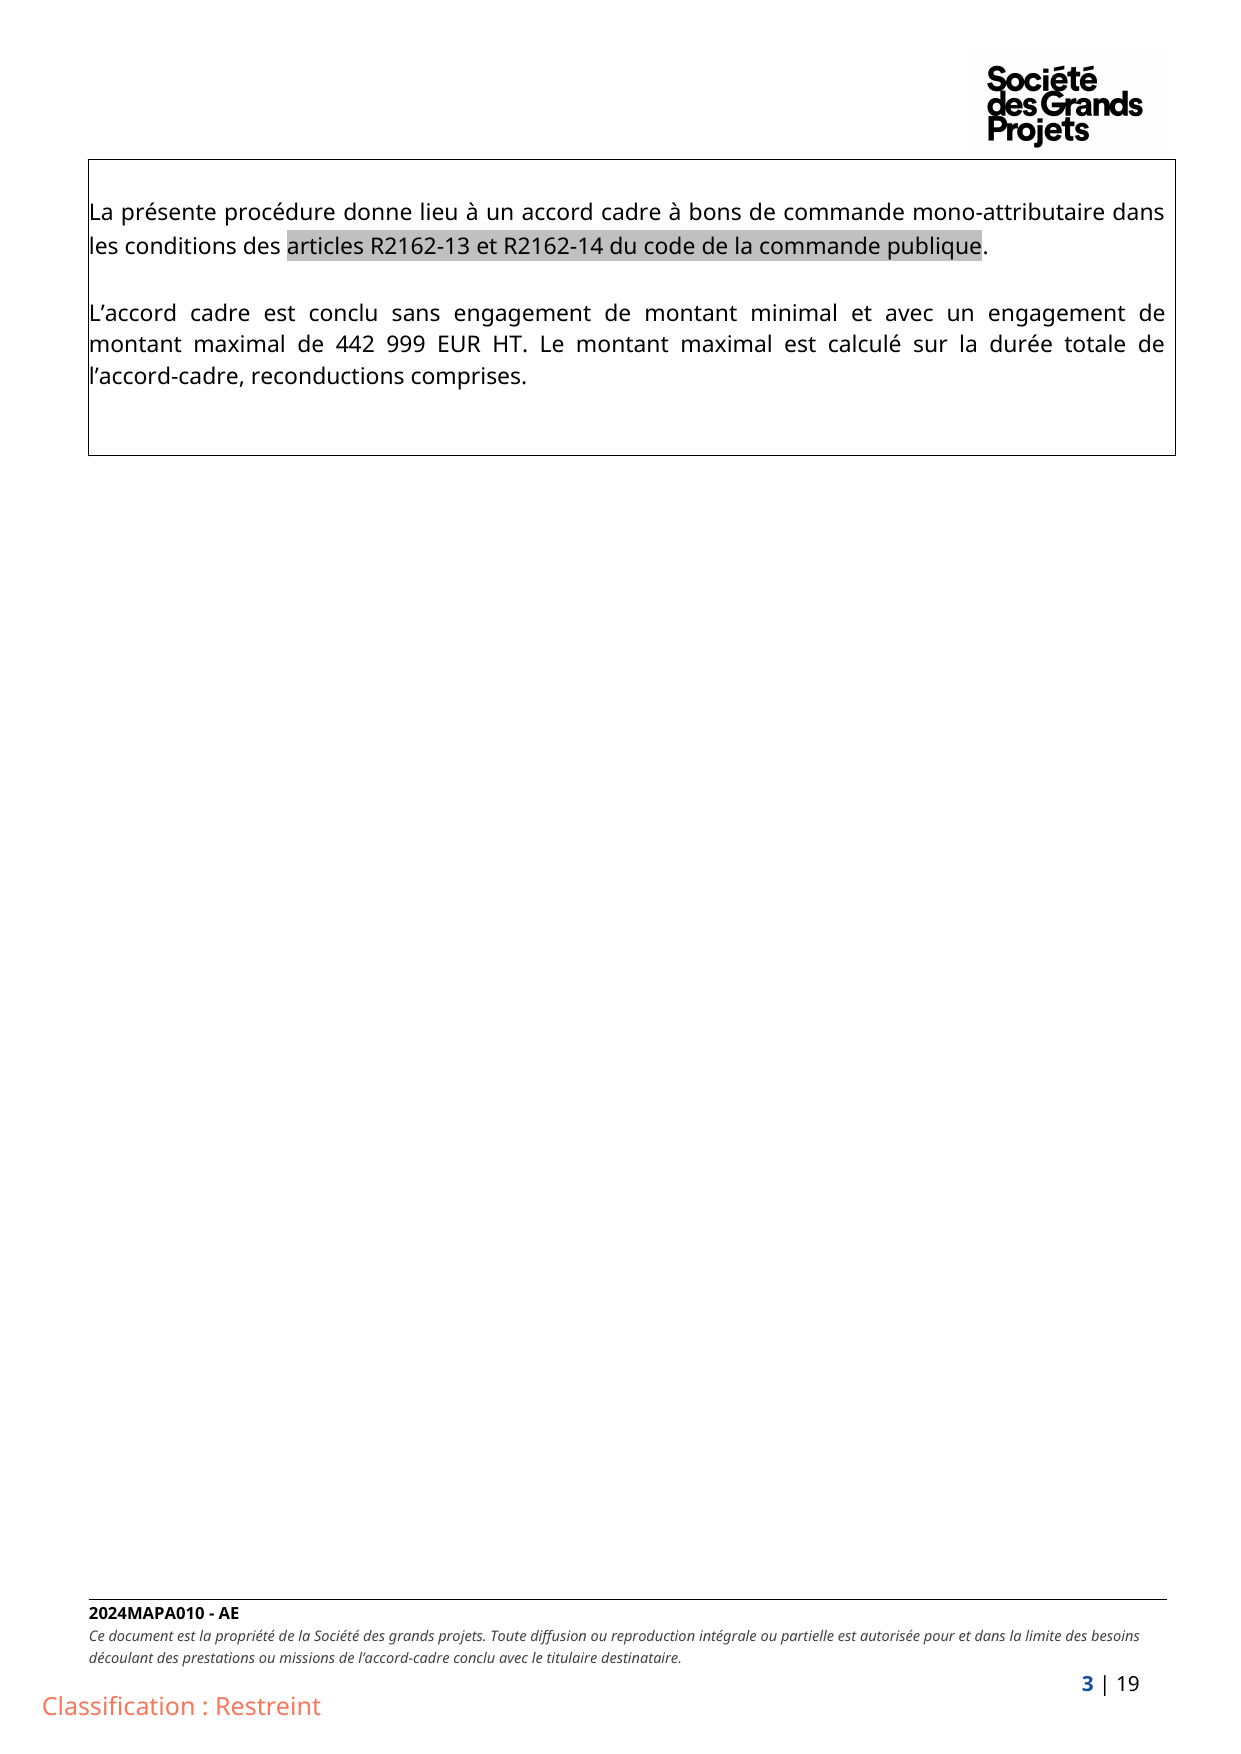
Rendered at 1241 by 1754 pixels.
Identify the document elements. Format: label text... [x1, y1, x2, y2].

text L’accord cadre est conclu sans engagement de montant minimal et avec un engagement de montant maximal de 442 999 EUR HT. Le montant maximal est calculé sur la durée totale de l’accord-cadre, reconductions comprises. [89, 294, 1175, 455]
text La présente procédure donne lieu à un accord cadre à bons de commande mono-attributaire dans les conditions des articles R2162-13 et R2162-14 du code de la commande publique. [89, 193, 1175, 261]
picture [964, 44, 1167, 151]
